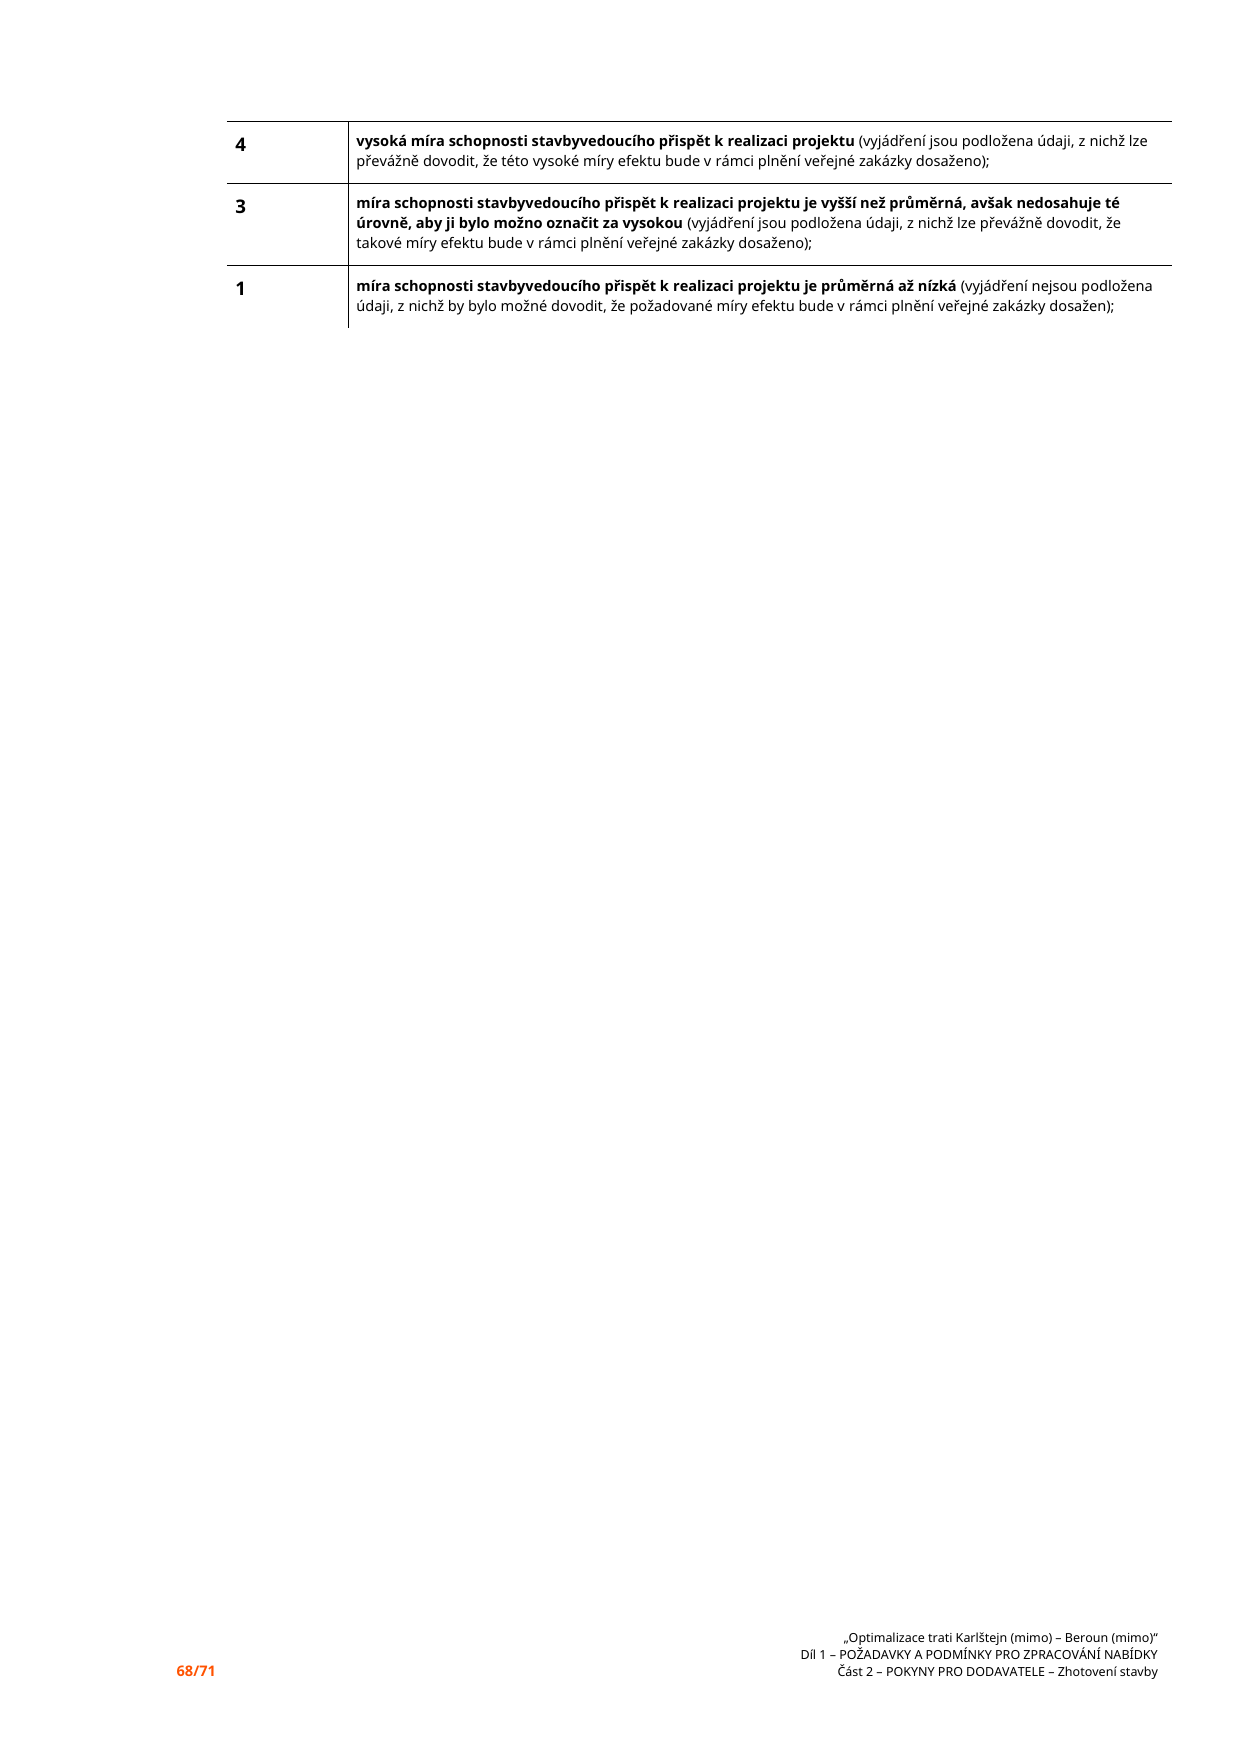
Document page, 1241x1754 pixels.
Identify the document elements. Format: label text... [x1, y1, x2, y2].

table_cell 1 [227, 266, 348, 327]
table_cell vysoká míra schopnosti stavbyvedoucího přispět k realizaci projektu (vyjádření jsou podložena údaji, z nichž lze převážně dovodit, že této vysoké míry efektu bude v rámci plnění veřejné zakázky dosaženo); [349, 122, 1172, 183]
table_cell míra schopnosti stavbyvedoucího přispět k realizaci projektu je vyšší než průměrná, avšak nedosahuje té úrovně, aby ji bylo možno označit za vysokou (vyjádření jsou podložena údaji, z nichž lze převážně dovodit, že takové míry efektu bude v rámci plnění veřejné zakázky dosaženo); [349, 184, 1172, 265]
table_cell míra schopnosti stavbyvedoucího přispět k realizaci projektu je průměrná až nízká (vyjádření nejsou podložena údaji, z nichž by bylo možné dovodit, že požadované míry efektu bude v rámci plnění veřejné zakázky dosažen); [349, 266, 1172, 327]
table_cell 3 [227, 184, 348, 265]
table_cell 4 [227, 122, 348, 183]
